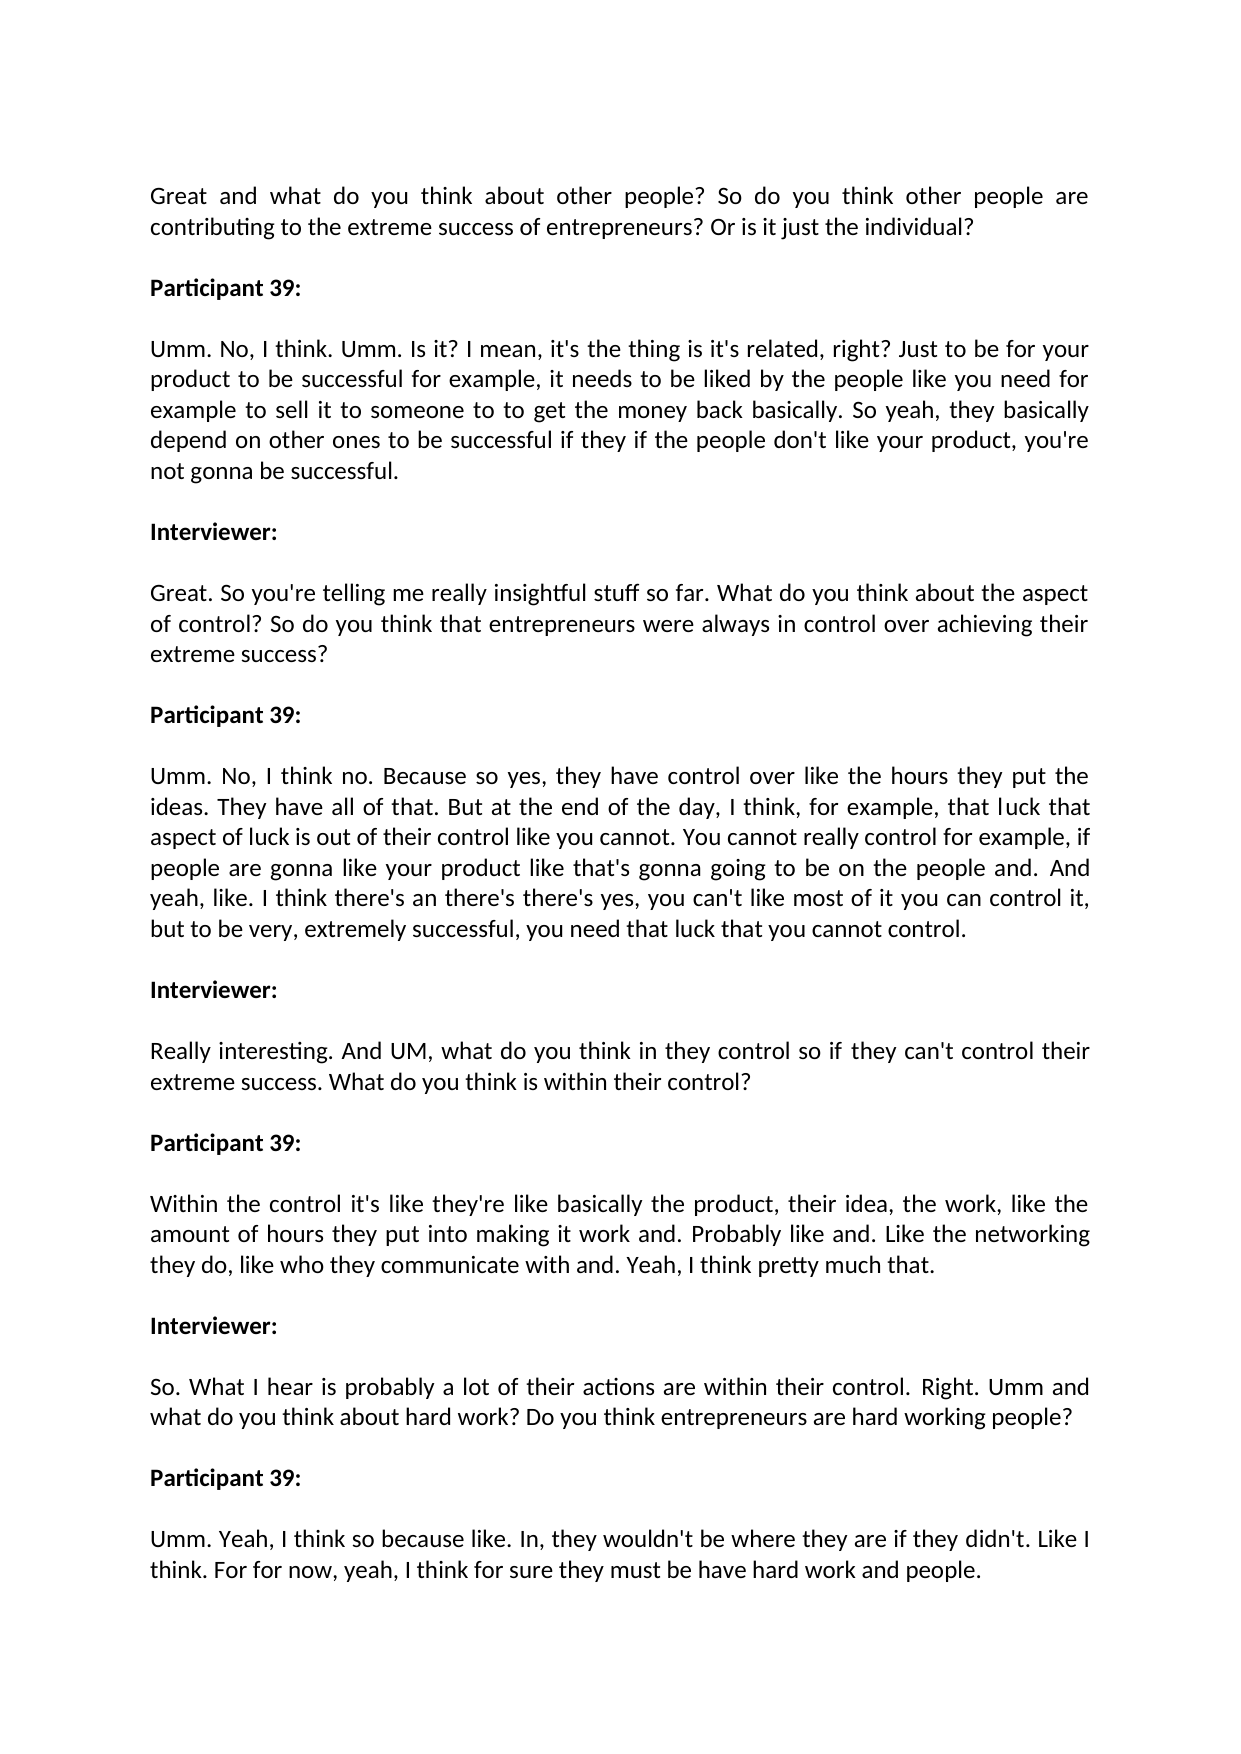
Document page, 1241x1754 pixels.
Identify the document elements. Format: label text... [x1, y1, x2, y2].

text Great. So you're telling me really insightful stuff so far. What do you think about the aspect of control? So do you think that entrepreneurs were always in control over achieving their extreme success? [150, 577, 1090, 669]
text Umm. No, I think no. Because so yes, they have control over like the hours they put the ideas. They have all of that. But at the end of the day, I think, for example, that luck that aspect of luck is out of their control like you cannot. You cannot really control for example, if people are gonna like your product like that's gonna going to be on the people and. And yeah, like. I think there's an there's there's yes, you can't like most of it you can control it, but to be very, extremely successful, you need that luck that you cannot control. [150, 760, 1090, 943]
text Interviewer: [150, 516, 1090, 547]
text Umm. No, I think. Umm. Is it? I mean, it's the thing is it's related, right? Just to be for your product to be successful for example, it needs to be liked by the people like you need for example to sell it to someone to to get the money back basically. So yeah, they basically depend on other ones to be successful if they if the people don't like your product, you're not gonna be successful. [150, 333, 1090, 486]
text Participant 39: [150, 1127, 1090, 1157]
text Participant 39: [150, 1462, 1090, 1493]
text Umm. Yeah, I think so because like. In, they wouldn't be where they are if they didn't. Like I think. For for now, yeah, I think for sure they must be have hard work and people. [150, 1523, 1090, 1584]
text Participant 39: [150, 699, 1090, 730]
text So. What I hear is probably a lot of their actions are within their control. Right. Umm and what do you think about hard work? Do you think entrepreneurs are hard working people? [150, 1371, 1090, 1432]
text Within the control it's like they're like basically the product, their idea, the work, like the amount of hours they put into making it work and. Probably like and. Like the networking they do, like who they communicate with and. Yeah, I think pretty much that. [150, 1188, 1090, 1279]
text Really interesting. And UM, what do you think in they control so if they can't control their extreme success. What do you think is within their control? [150, 1035, 1090, 1096]
text Interviewer: [150, 1310, 1090, 1340]
text Participant 39: [150, 272, 1090, 303]
text Great and what do you think about other people? So do you think other people are contributing to the extreme success of entrepreneurs? Or is it just the individual? [150, 181, 1090, 242]
text Interviewer: [150, 974, 1090, 1004]
